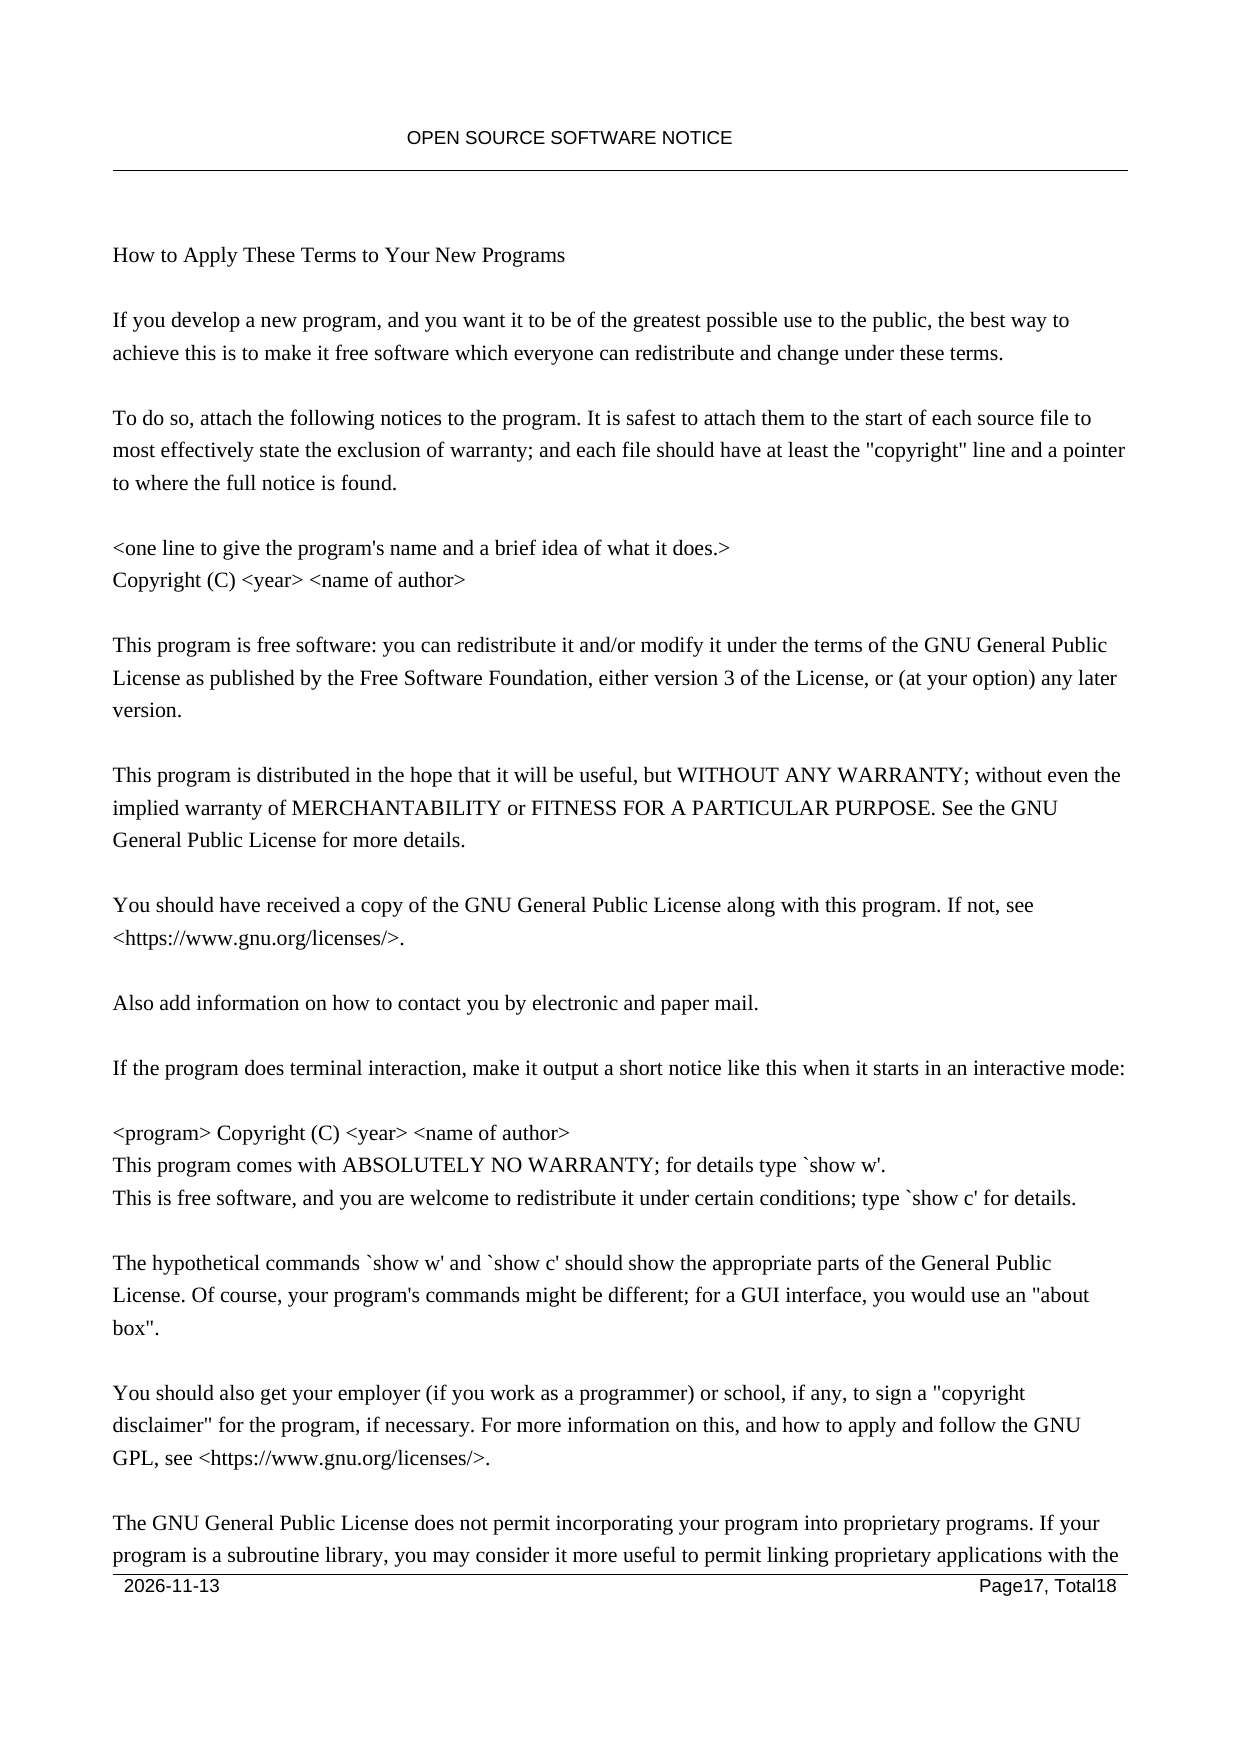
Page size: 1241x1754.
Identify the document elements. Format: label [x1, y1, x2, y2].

text [112, 206, 1128, 1571]
